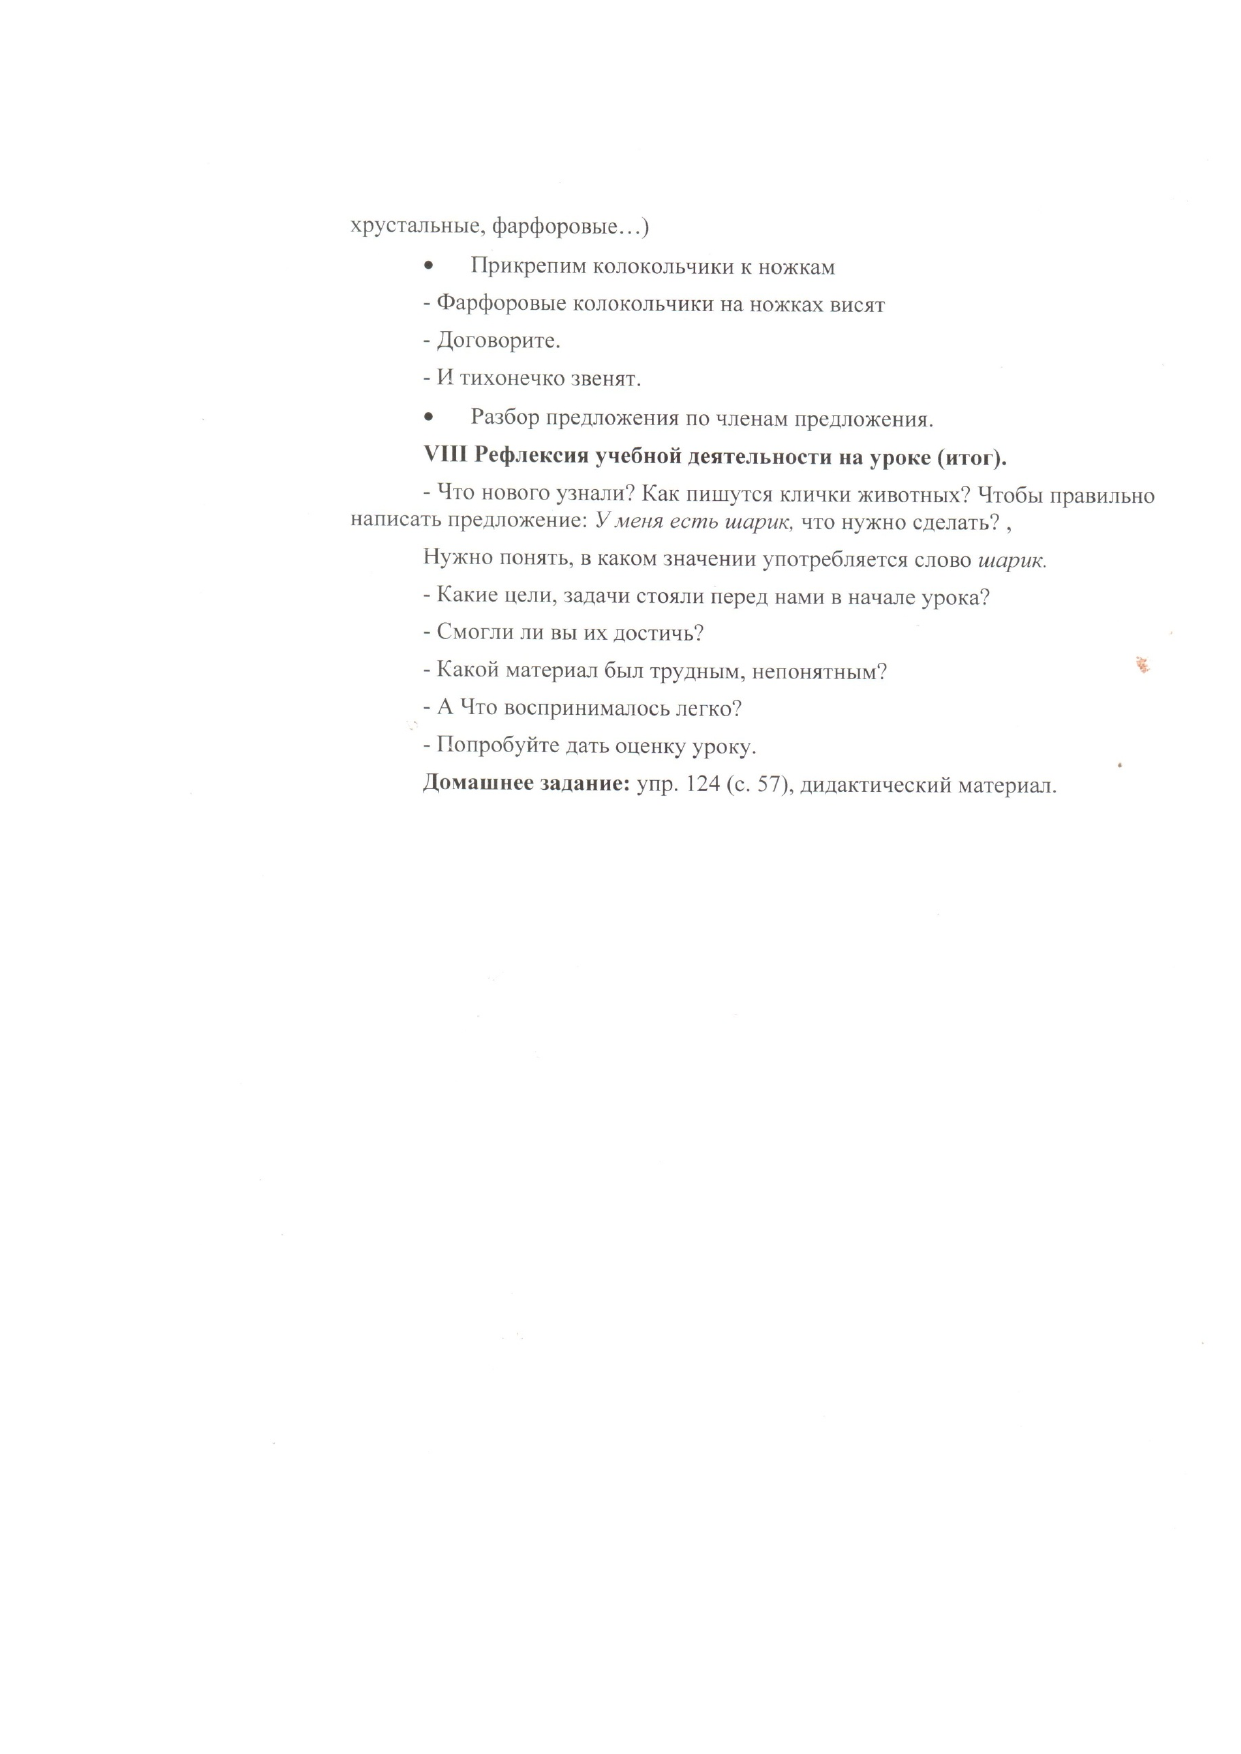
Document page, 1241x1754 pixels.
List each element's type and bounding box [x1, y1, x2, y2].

picture [177, 118, 1217, 1548]
